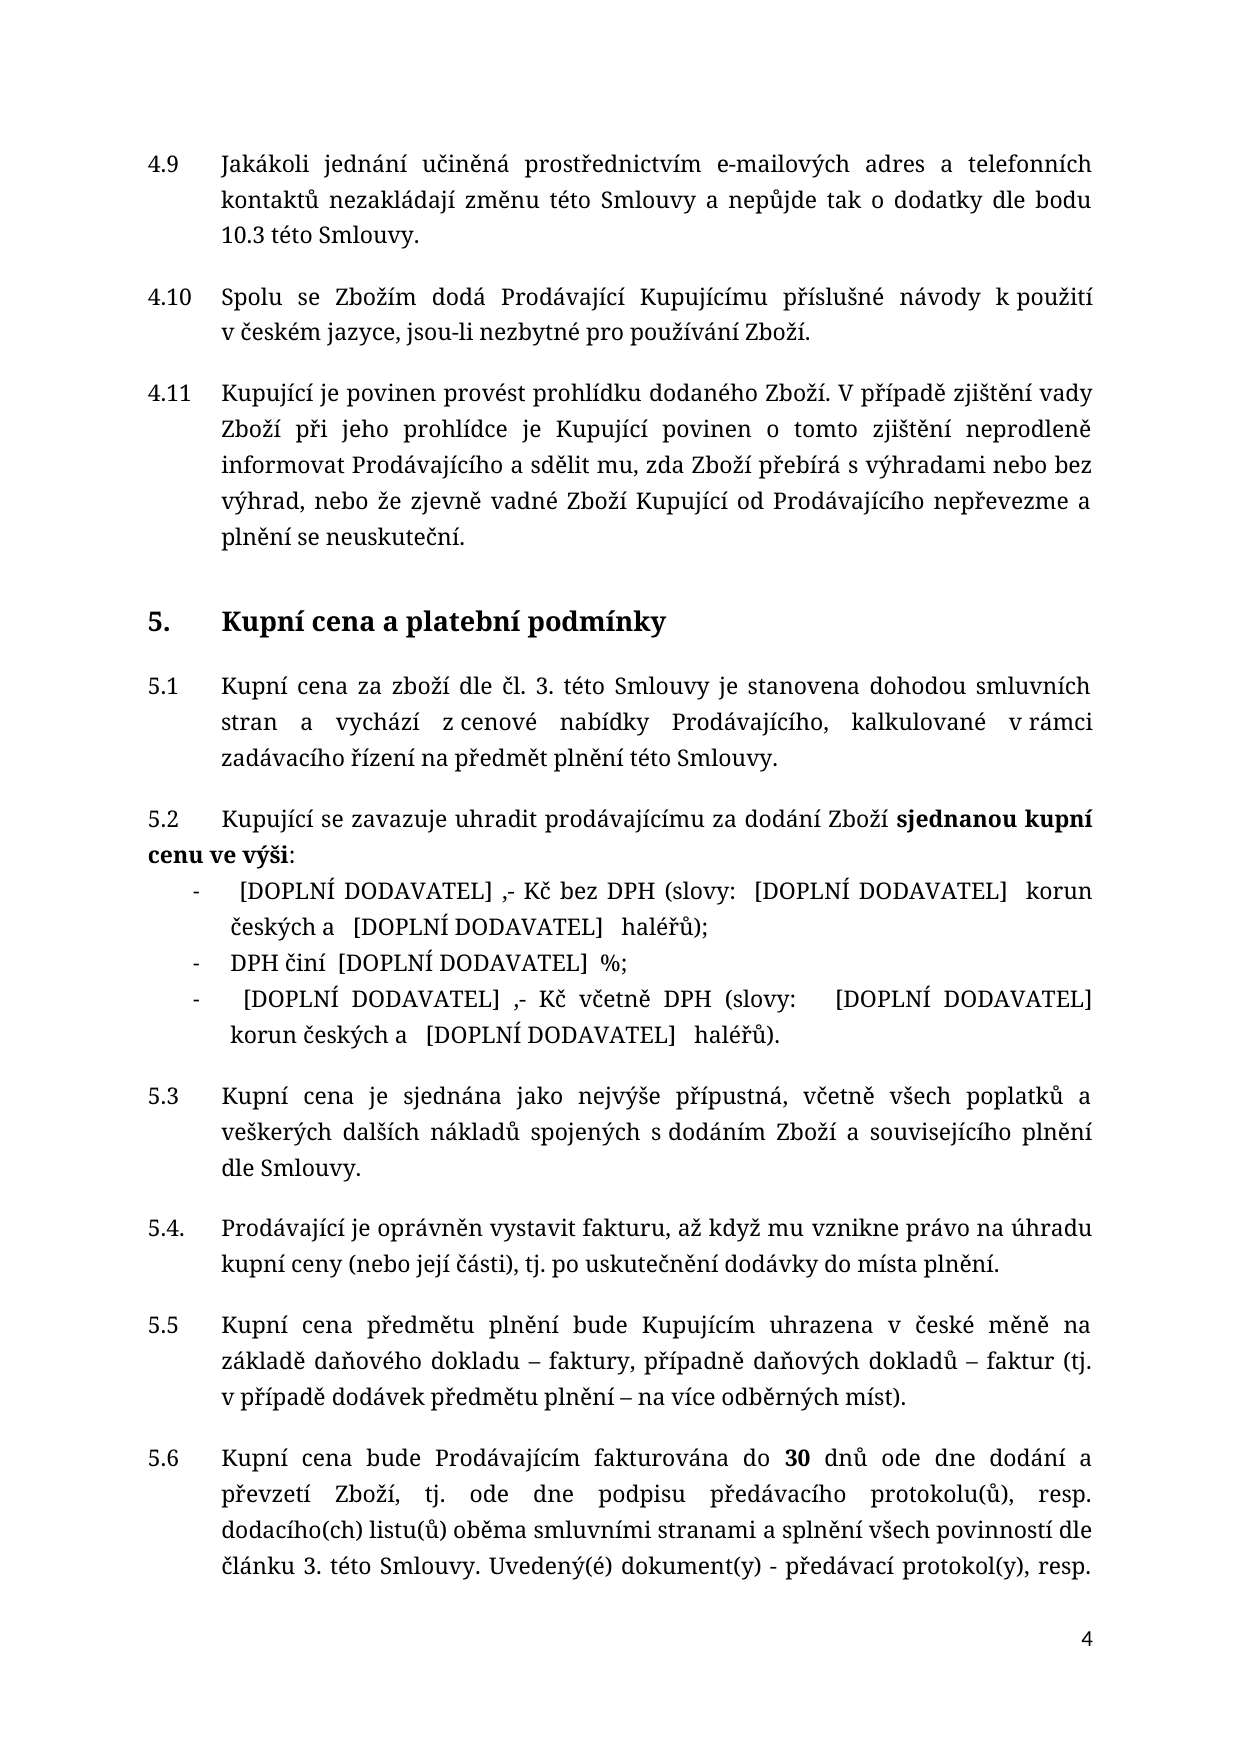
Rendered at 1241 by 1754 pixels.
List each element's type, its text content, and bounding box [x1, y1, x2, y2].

text 5.1 Kupní cena za zboží dle čl. 3. této Smlouvy je stanovena dohodou smluvních stran a vychází z cenové nabídky Prodávajícího, kalkulované v rámci zadávacího řízení na předmět plnění této Smlouvy. [148, 670, 1093, 773]
text 5.4. Prodávající je oprávněn vystavit fakturu, až když mu vznikne právo na úhradu kupní ceny (nebo její části), tj. po uskutečnění dodávky do místa plnění. [148, 1212, 1093, 1279]
list [DOPLNÍ DODAVATEL] ,- Kč včetně DPH (slovy: [DOPLNÍ DODAVATEL] korun českých a [DOPLNÍ DODAVATEL] haléřů). [193, 983, 1093, 1050]
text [148, 1442, 1093, 1581]
text 4.10 Spolu se Zbožím dodá Prodávající Kupujícímu příslušné návody k použití v českém jazyce, jsou-li nezbytné pro používání Zboží. [148, 280, 1093, 348]
text 5.3 Kupní cena je sjednána jako nejvýše přípustná, včetně všech poplatků a veškerých dalších nákladů spojených s dodáním Zboží a souvisejícího plnění dle Smlouvy. [148, 1079, 1093, 1183]
text 5.2 Kupující se zavazuje uhradit prodávajícímu za dodání Zboží sjednanou kupní cenu ve výši: [148, 803, 1093, 870]
text 4.11 Kupující je povinen provést prohlídku dodaného Zboží. V případě zjištění vady Zboží při jeho prohlídce je Kupující povinen o tomto zjištění neprodleně informovat Prodávajícího a sdělit mu, zda Zboží přebírá s výhradami nebo bez výhrad, nebo že zjevně vadné Zboží Kupující od Prodávajícího nepřevezme a plnění se neuskuteční. [148, 377, 1093, 552]
text 5. Kupní cena a platební podmínky [148, 603, 1093, 640]
text 5.5 Kupní cena předmětu plnění bude Kupujícím uhrazena v české měně na základě daňového dokladu – faktury, případně daňových dokladů – faktur (tj. v případě dodávek předmětu plnění – na více odběrných míst). [148, 1309, 1093, 1412]
text 4.9 Jakákoli jednání učiněná prostřednictvím e-mailových adres a telefonních kontaktů nezakládají změnu této Smlouvy a nepůjde tak o dodatky dle bodu 10.3 této Smlouvy. [148, 148, 1093, 251]
list [DOPLNÍ DODAVATEL] ,- Kč bez DPH (slovy: [DOPLNÍ DODAVATEL] korun českých a [DOPLNÍ DODAVATEL] haléřů); [193, 875, 1093, 942]
list DPH činí [DOPLNÍ DODAVATEL] %; [193, 947, 1093, 978]
